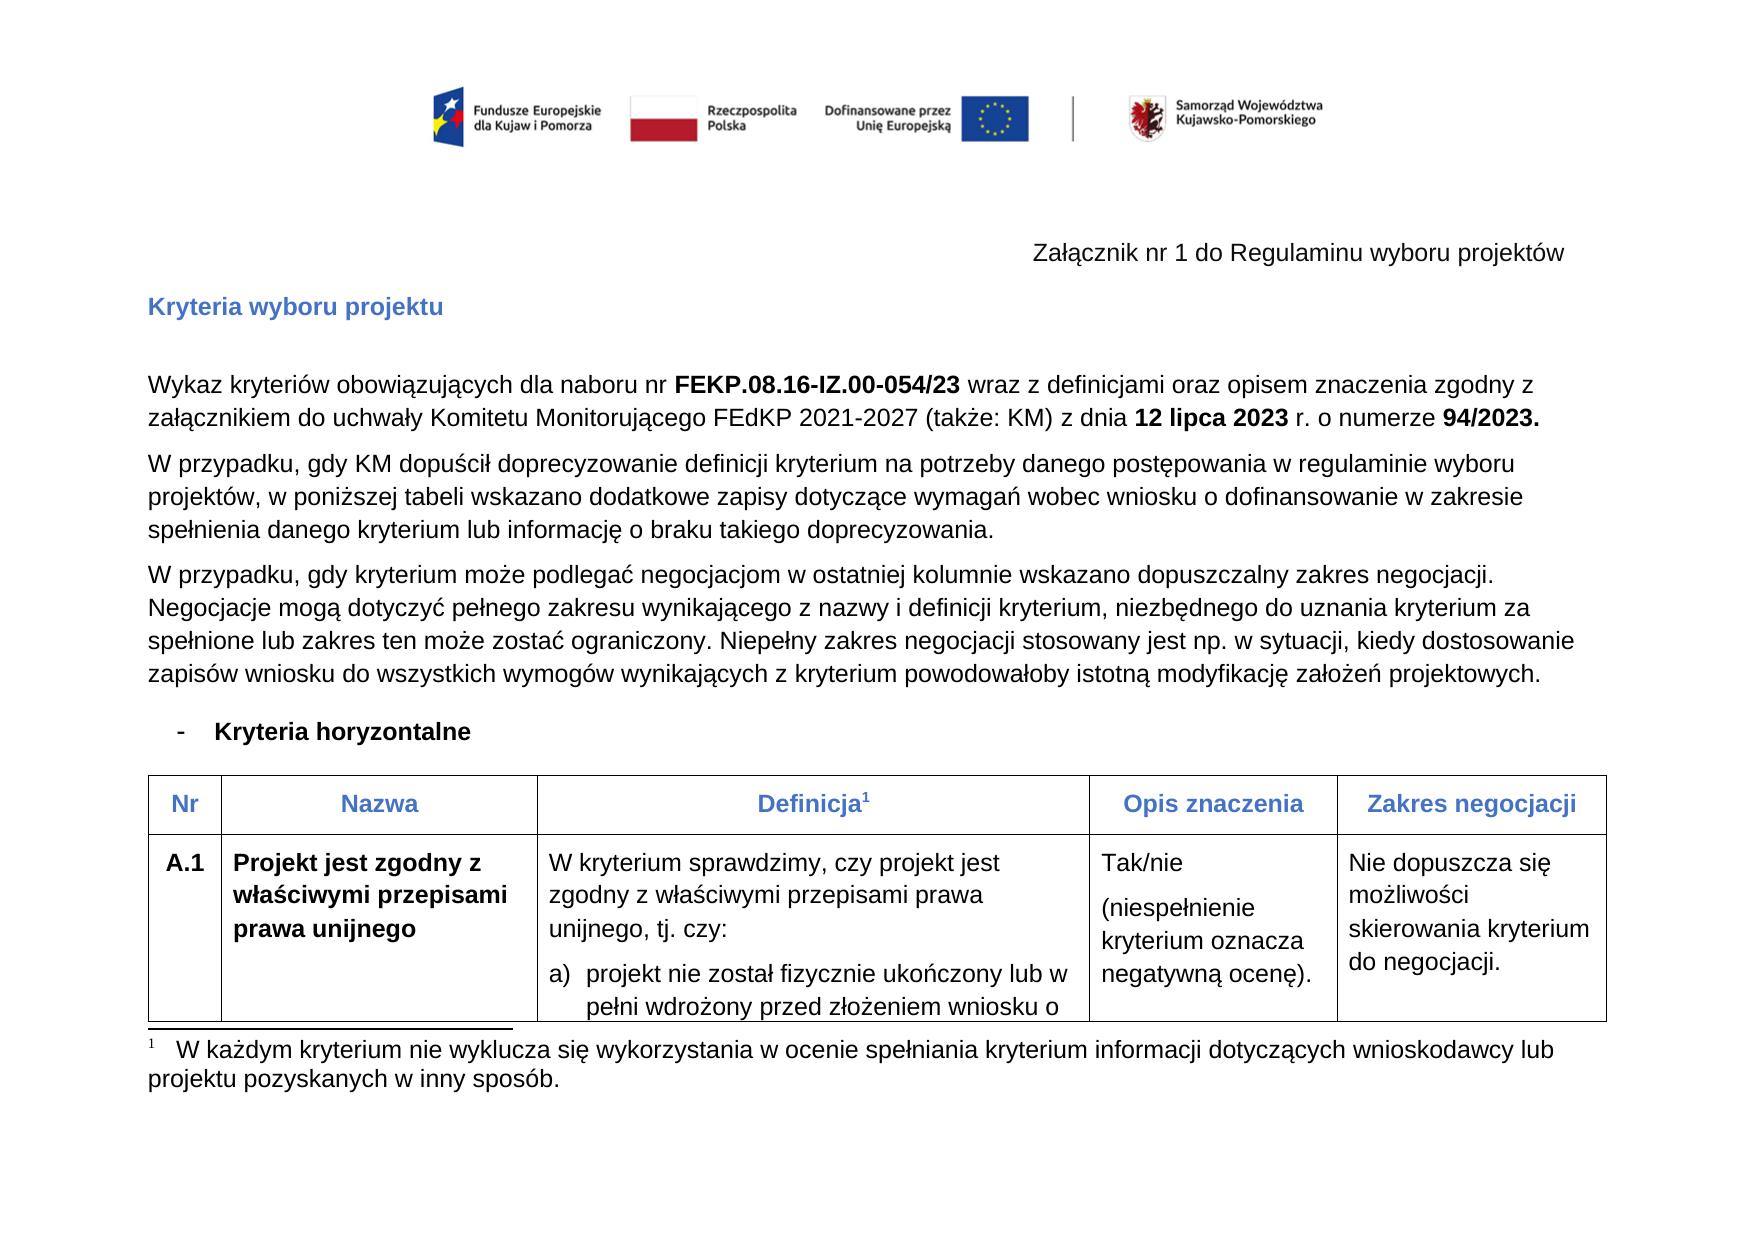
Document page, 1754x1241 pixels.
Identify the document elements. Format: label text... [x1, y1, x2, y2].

table_header Definicja [538, 776, 1089, 834]
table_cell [1090, 835, 1337, 1021]
table_header Opis znaczenia [1090, 776, 1337, 834]
picture [404, 73, 1350, 162]
subtitle Kryteria horyzontalne [177, 717, 1606, 746]
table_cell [222, 835, 537, 1021]
text W przypadku, gdy KM dopuścił doprecyzowanie definicji kryterium na potrzeby danego postępowania w regulaminie wyboru projektów, w poniższej tabeli wskazano dodatkowe zapisy dotyczące wymagań wobec wniosku o dofinansowanie w zakresie spełnienia danego kryterium lub informację o braku takiego doprecyzowania. [148, 448, 1606, 543]
text Wykaz kryteriów obowiązujących dla naboru nr FEKP.08.16-IZ.00-054/23 wraz z definicjami oraz opisem znaczenia zgodny z załącznikiem do uchwały Komitetu Monitorującego FEdKP 2021-2027 (także: KM) z dnia 12 lipca 2023 r. o numerze 94/2023. [148, 370, 1606, 432]
table_header Nr [149, 776, 221, 834]
table_header Zakres negocjacji [1338, 776, 1606, 834]
table_cell A.1 [149, 835, 221, 1021]
text Załącznik nr 1 do Regulaminu wyboru projektów [959, 238, 1606, 267]
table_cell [538, 835, 1089, 1021]
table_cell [1338, 835, 1606, 1021]
table_header Nazwa [222, 776, 537, 834]
text W przypadku, gdy kryterium może podlegać negocjacjom w ostatniej kolumnie wskazano dopuszczalny zakres negocjacji. Negocjacje mogą dotyczyć pełnego zakresu wynikającego z nazwy i definicji kryterium, niezbędnego do uznania kryterium za spełnione lub zakres ten może zostać ograniczony. Niepełny zakres negocjacji stosowany jest np. w sytuacji, kiedy dostosowanie zapisów wniosku do wszystkich wymogów wynikających z kryterium powodowałoby istotną modyfikację założeń projektowych. [148, 560, 1606, 688]
text Kryteria wyboru projektu [148, 292, 1606, 321]
